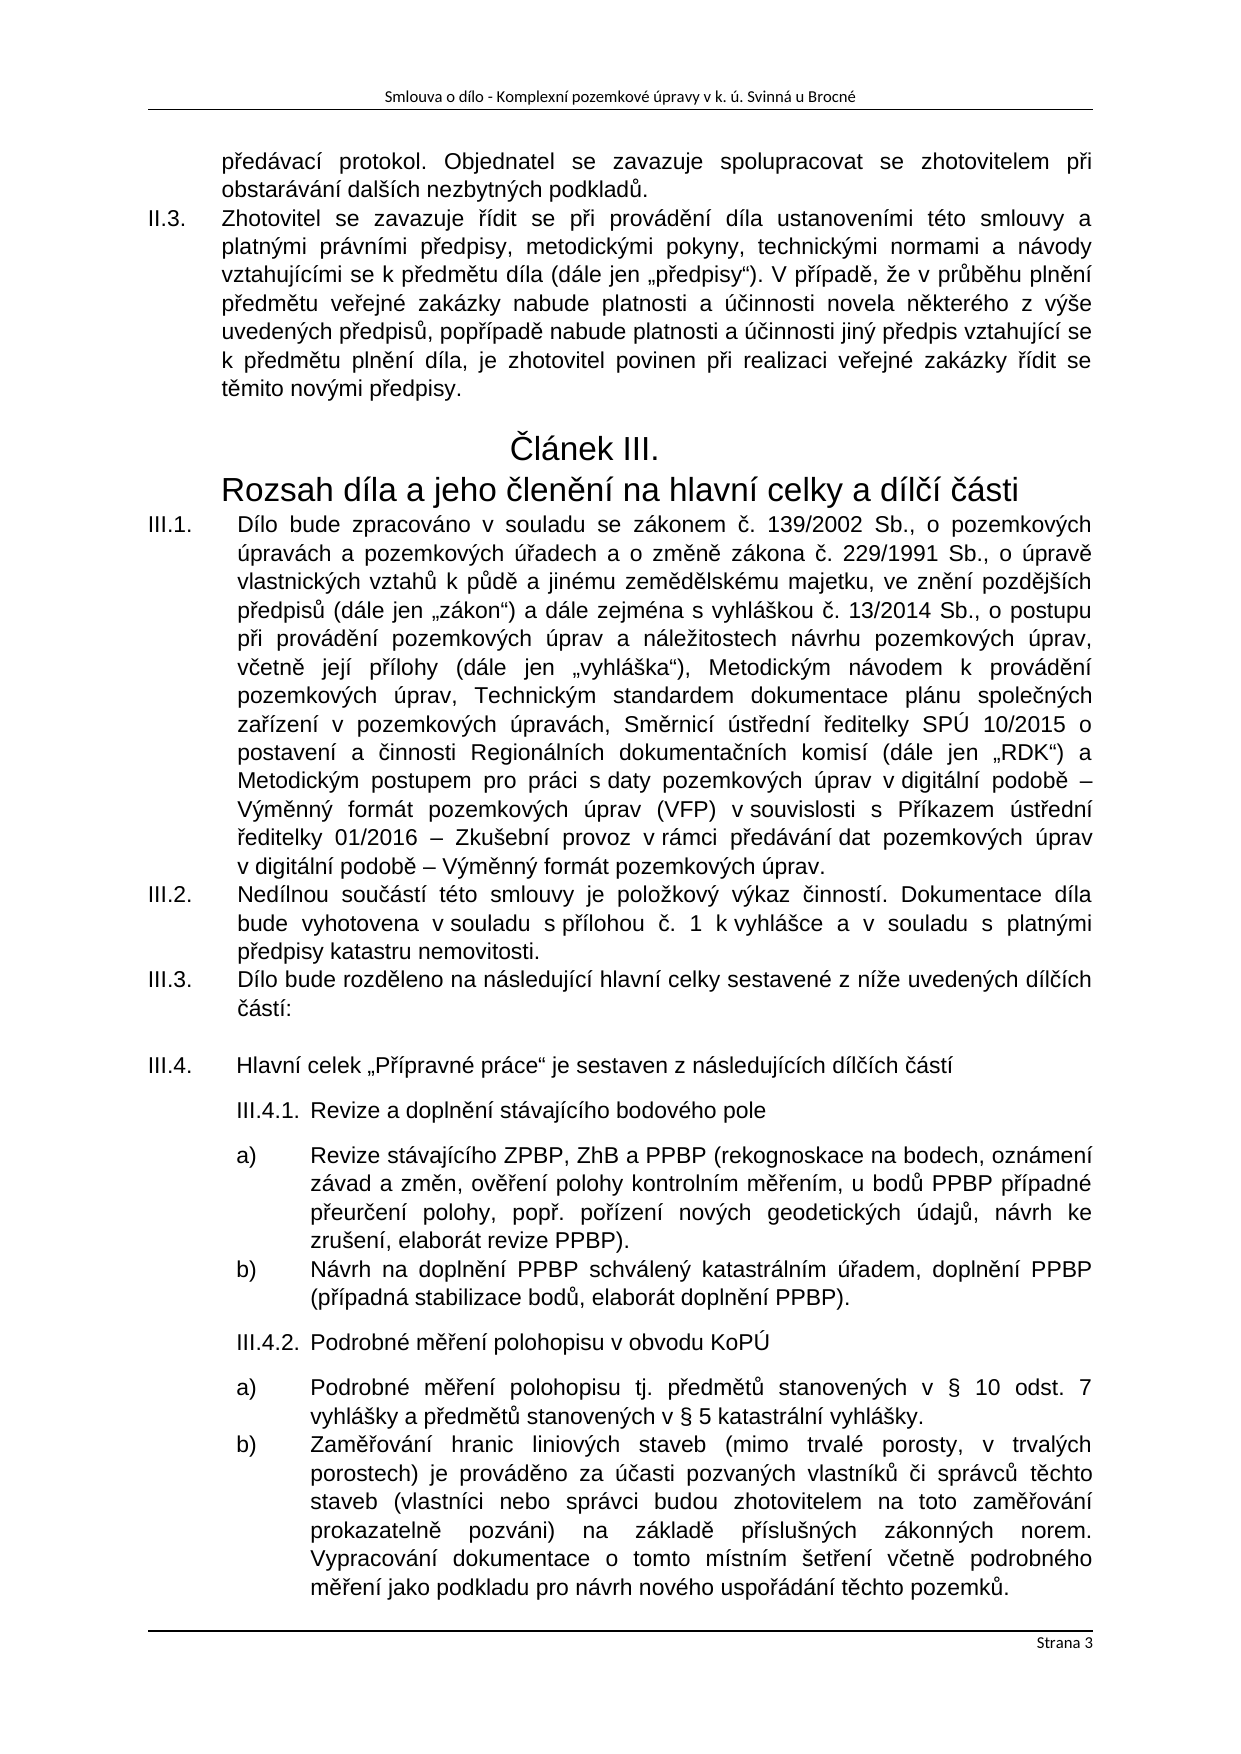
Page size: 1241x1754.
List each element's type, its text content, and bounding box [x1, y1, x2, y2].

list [148, 148, 1093, 202]
text Zaměřování hranic liniových staveb (mimo trvalé porosty, v trvalých porostech) je prováděno za účasti pozvaných vlastníků či správců těchto staveb (vlastníci nebo správci budou zhotovitelem na toto zaměřování prokazatelně pozváni) na základě příslušných zákonných norem. Vypracování dokumentace o tomto místním šetření včetně podrobného měření jako podkladu pro návrh nového uspořádání těchto pozemků. [236, 1431, 1093, 1600]
list Dílo bude rozděleno na následující hlavní celky sestavené z níže uvedených dílčích částí: [148, 966, 1093, 1021]
list Zhotovitel se zavazuje řídit se při provádění díla ustanoveními této smlouvy a platnými právními předpisy, metodickými pokyny, technickými normami a návody vztahujícími se k předmětu díla (dále jen „předpisy“). V případě, že v průběhu plnění předmětu veřejné zakázky nabude platnosti a účinnosti novela některého z výše uvedených předpisů, popřípadě nabude platnosti a účinnosti jiný předpis vztahující se k předmětu plnění díla, je zhotovitel povinen při realizaci veřejné zakázky řídit se těmito novými předpisy. [148, 204, 1093, 401]
text Revize stávajícího ZPBP, ZhB a PPBP (rekognoskace na bodech, oznámení závad a změn, ověření polohy kontrolním měřením, u bodů PPBP případné přeurčení polohy, popř. pořízení nových geodetických údajů, návrh ke zrušení, elaborát revize PPBP). [236, 1142, 1093, 1254]
text Revize a doplnění stávajícího bodového pole [236, 1097, 1093, 1123]
list Nedílnou součástí této smlouvy je položkový výkaz činností. Dokumentace díla bude vyhotovena v souladu s přílohou č. 1 k vyhlášce a v souladu s platnými předpisy katastru nemovitosti. [148, 881, 1093, 964]
text Podrobné měření polohopisu v obvodu KoPÚ [236, 1329, 1093, 1356]
text Podrobné měření polohopisu tj. předmětů stanovených v § 10 odst. 7 vyhlášky a předmětů stanovených v § 5 katastrální vyhlášky. [236, 1374, 1093, 1429]
text Návrh na doplnění PPBP schválený katastrálním úřadem, doplnění PPBP (případná stabilizace bodů, elaborát doplnění PPBP). [236, 1256, 1093, 1311]
list Dílo bude zpracováno v souladu se zákonem č. 139/2002 Sb., o pozemkových úpravách a pozemkových úřadech a o změně zákona č. 229/1991 Sb., o úpravě vlastnických vztahů k půdě a jinému zemědělskému majetku, ve znění pozdějších předpisů (dále jen „zákon“) a dále zejména s vyhláškou č. 13/2014 Sb., o postupu při provádění pozemkových úprav a náležitostech návrhu pozemkových úprav, včetně její přílohy (dále jen „vyhláška“), Metodickým návodem k provádění pozemkových úprav, Technickým standardem dokumentace plánu společných zařízení v pozemkových úpravách, Směrnicí ústřední ředitelky SPÚ 10/2015 o postavení a činnosti Regionálních dokumentačních komisí (dále jen „RDK“) a Metodickým postupem pro práci s daty pozemkových úprav v digitální podobě – Výměnný formát pozemkových úprav (VFP) v souvislosti s Příkazem ústřední ředitelky 01/2016 – Zkušební provoz v rámci předávání dat pozemkových úprav v digitální podobě – Výměnný formát pozemkových úprav. [148, 511, 1093, 879]
list Hlavní celek „Přípravné práce“ je sestaven z následujících dílčích částí [148, 1052, 1093, 1078]
subtitle Rozsah díla a jeho členění na hlavní celky a dílčí části [148, 428, 1093, 508]
